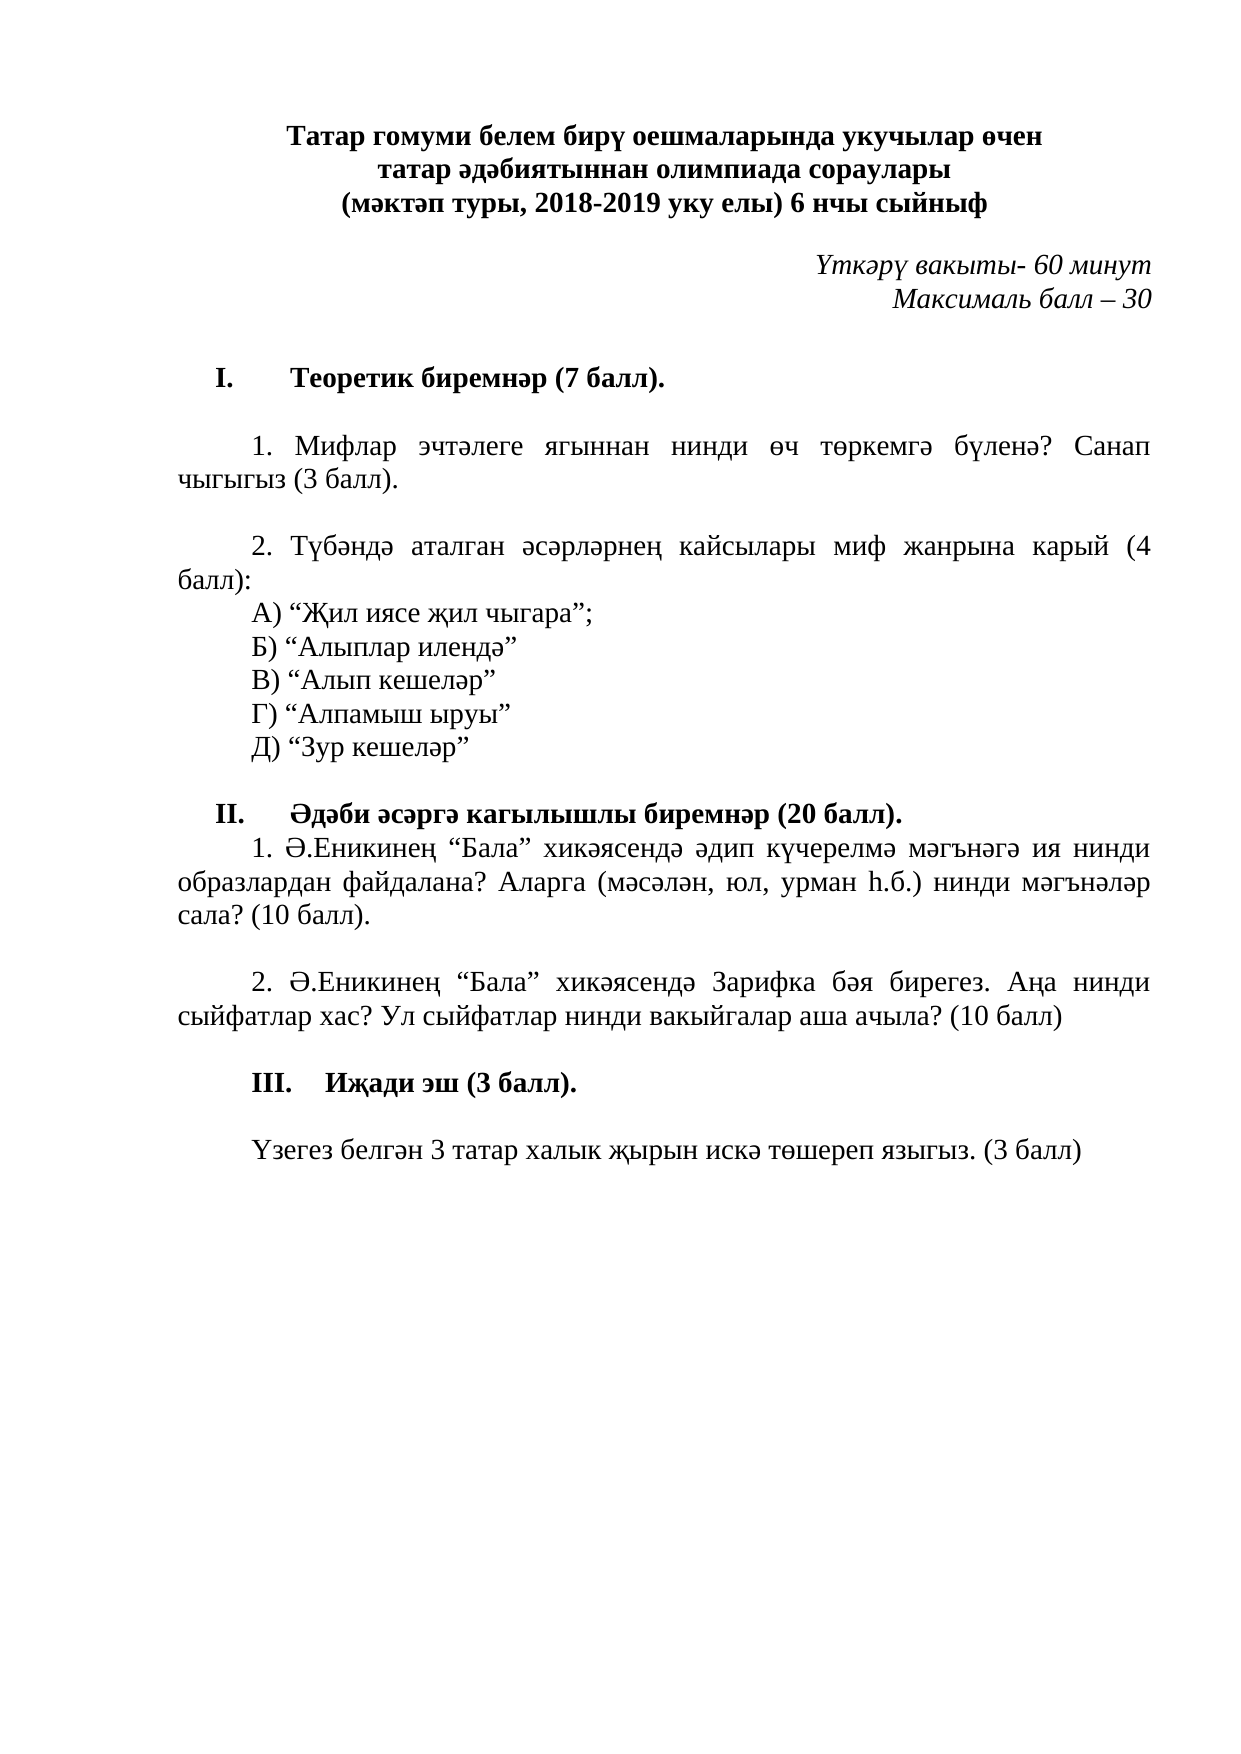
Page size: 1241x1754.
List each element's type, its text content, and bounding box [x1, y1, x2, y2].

text Үткәрү вакыты- 60 минут [177, 247, 1152, 281]
text 2. Түбәндә аталган әсәрләрнең кайсылары миф жанрына карый (4 балл): [177, 528, 1152, 595]
text Үзегез белгән 3 татар халык җырын искә төшереп языгыз. (3 балл) [177, 1132, 1152, 1166]
text татар әдәбиятыннан олимпиада сораулары [177, 152, 1152, 185]
text Максималь балл – 30 [177, 281, 1152, 314]
list Әдәби әсәргә кагылышлы биремнәр (20 балл). [215, 797, 1152, 830]
text (мәктәп туры, 2018-2019 уку елы) 6 нчы сыйныф [177, 185, 1152, 219]
text Г) “Алпамыш ыруы” [177, 696, 1152, 729]
text Б) “Алыплар илендә” [177, 629, 1152, 662]
text 2. Ә.Еникинең “Бала” хикәясендә Зарифка бәя бирегез. Аңа нинди сыйфатлар хас? Ул сыйфатлар нинди вакыйгалар аша ачыла? (10 балл) [177, 964, 1152, 1031]
text А) “Җил иясе җил чыгара”; [177, 595, 1152, 629]
list Иҗади эш (3 балл). [177, 1065, 1152, 1098]
text В) “Алып кешеләр” [177, 662, 1152, 696]
text 1. Ә.Еникинең “Бала” хикәясендә әдип күчерелмә мәгънәгә ия нинди образлардан файдалана? Аларга (мәсәлән, юл, урман һ.б.) нинди мәгънәләр сала? (10 балл). [177, 830, 1152, 931]
text Д) “Зур кешеләр” [177, 729, 1152, 763]
text 1. Мифлар эчтәлеге ягыннан нинди өч төркемгә бүленә? Санап чыгыгыз (3 балл). [177, 428, 1152, 495]
list Теоретик биремнәр (7 балл). [215, 361, 1152, 394]
text Татар гомуми белем бирү оешмаларында укучылар өчен [177, 118, 1152, 152]
